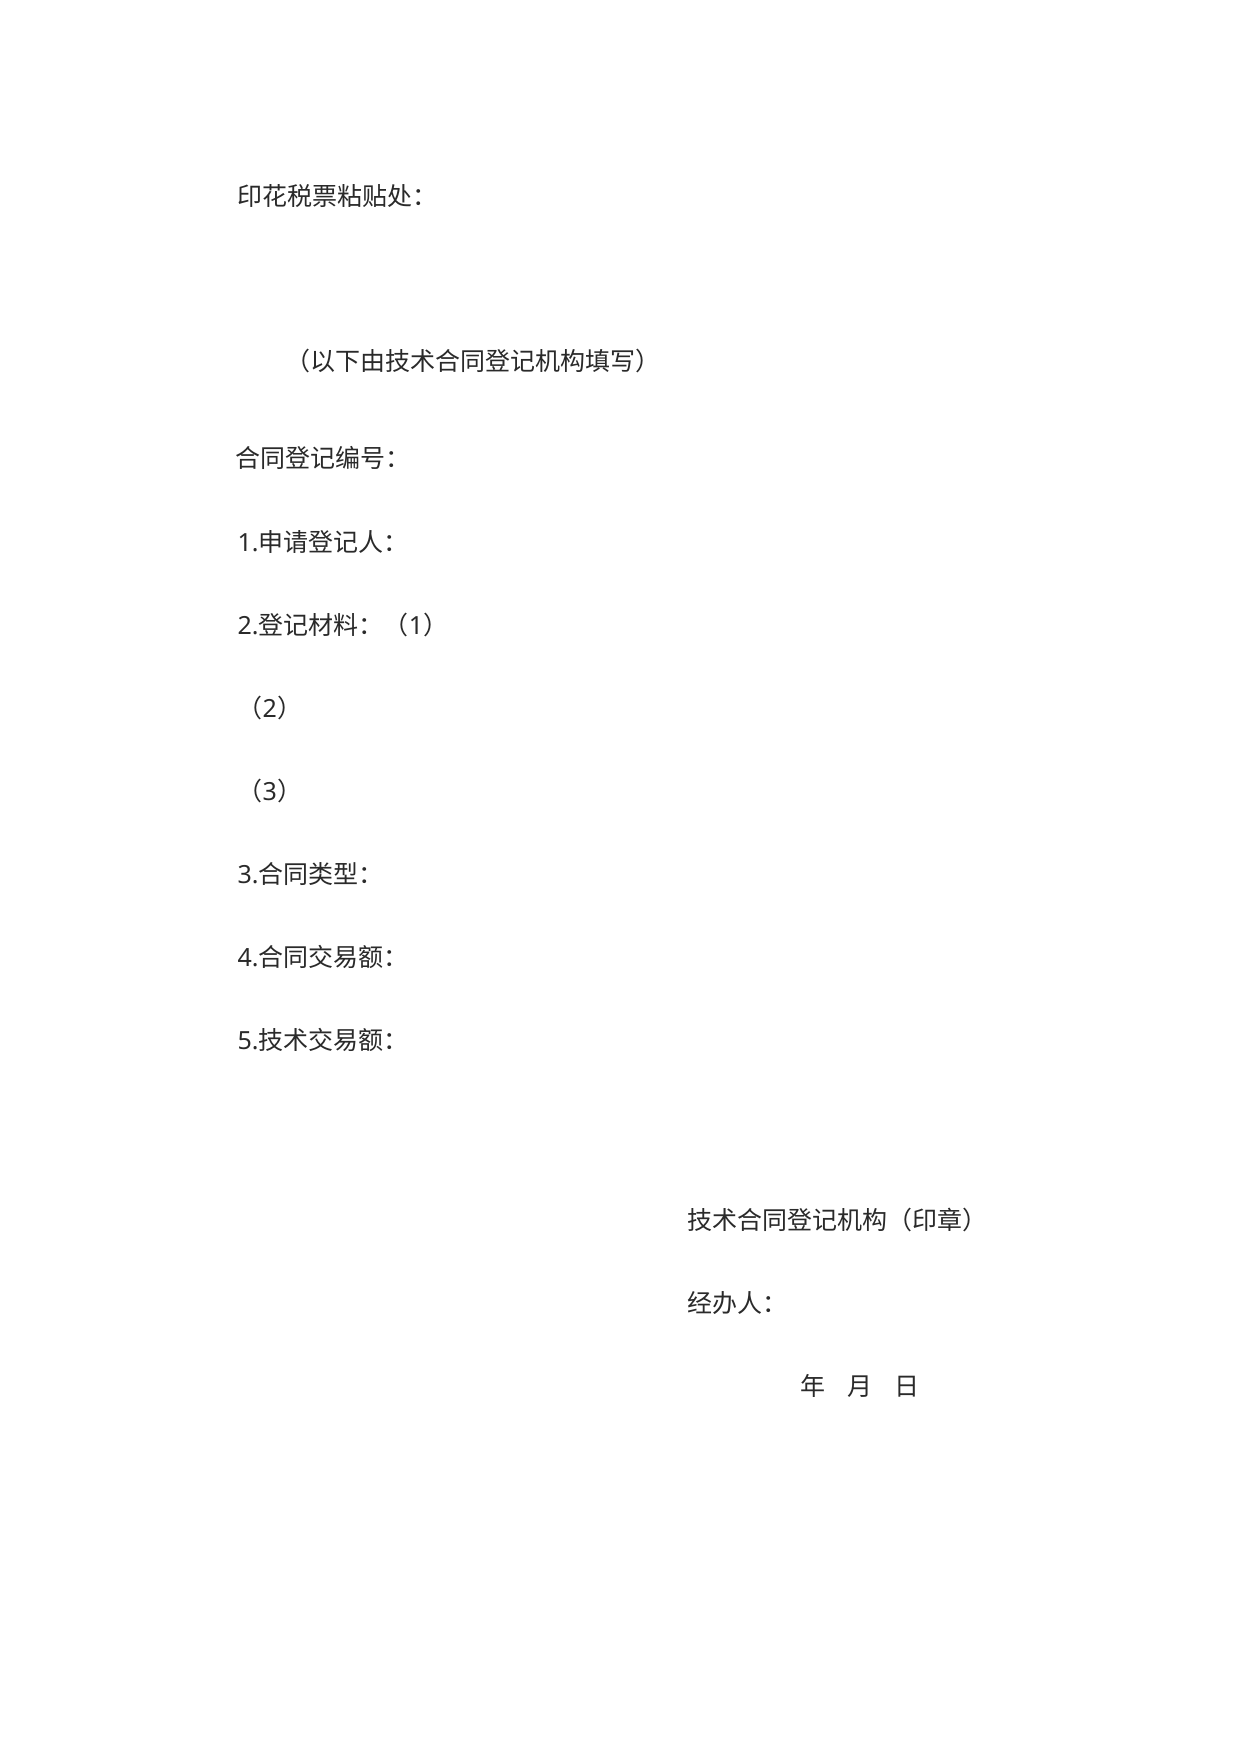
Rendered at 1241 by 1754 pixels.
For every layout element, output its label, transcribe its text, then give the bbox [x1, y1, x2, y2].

text 技术合同登记机构（印章） [187, 1186, 1053, 1251]
text （2） [187, 674, 1053, 739]
text （以下由技术合同登记机构填写） 合同登记编号： [236, 327, 1053, 489]
text 印花税票粘贴处： [187, 162, 1053, 227]
text 2.登记材料：（1） [187, 591, 1053, 656]
text 1.申请登记人： [187, 508, 1053, 573]
text 年 月 日 [187, 1352, 1053, 1417]
text 3.合同类型： [187, 840, 1053, 905]
text 5.技术交易额： [187, 1006, 1053, 1071]
text 4.合同交易额： [187, 923, 1053, 988]
text （3） [187, 757, 1053, 822]
text 经办人： [187, 1269, 1053, 1334]
